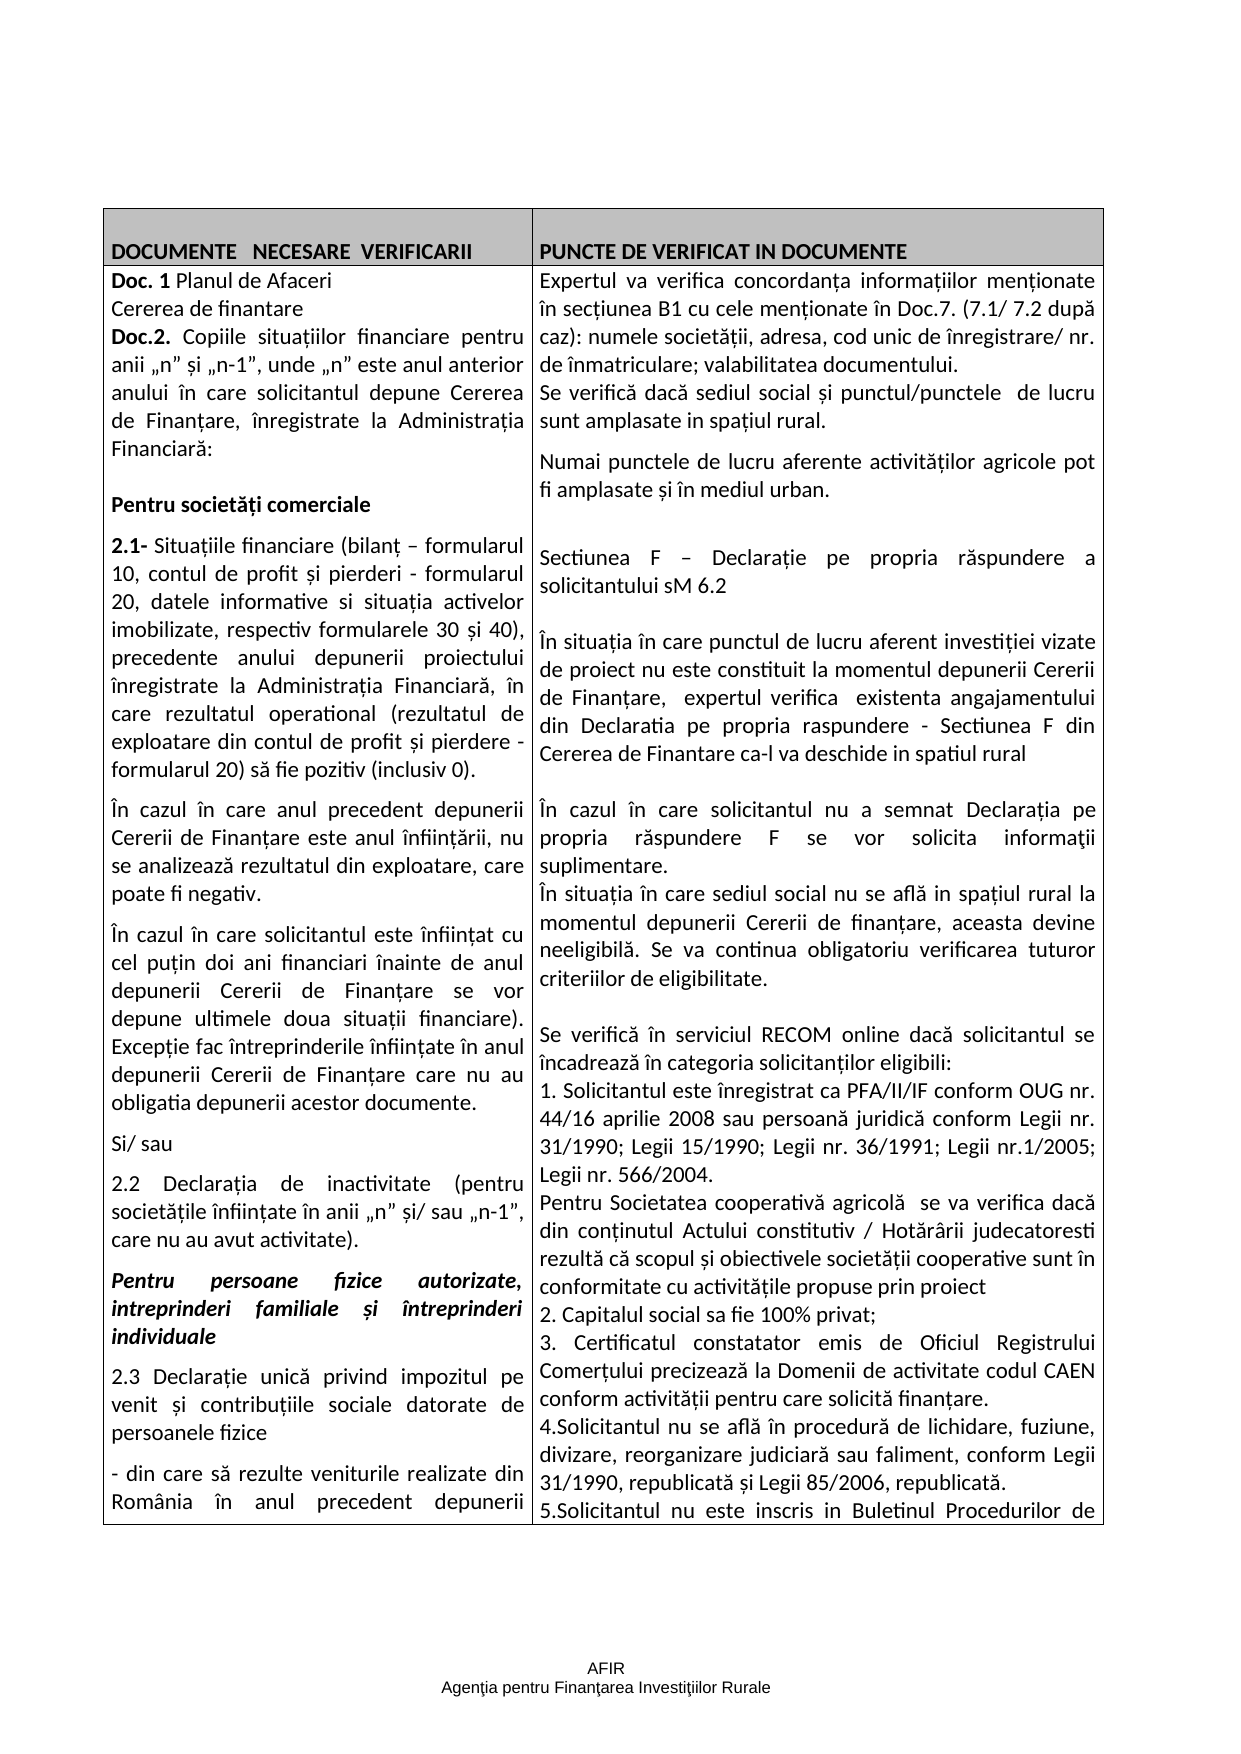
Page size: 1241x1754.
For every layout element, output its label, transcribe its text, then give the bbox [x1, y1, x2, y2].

table_header PUNCTE DE VERIFICAT IN DOCUMENTE [533, 209, 1103, 265]
table_header DOCUMENTE NECESARE VERIFICARII [104, 209, 532, 265]
